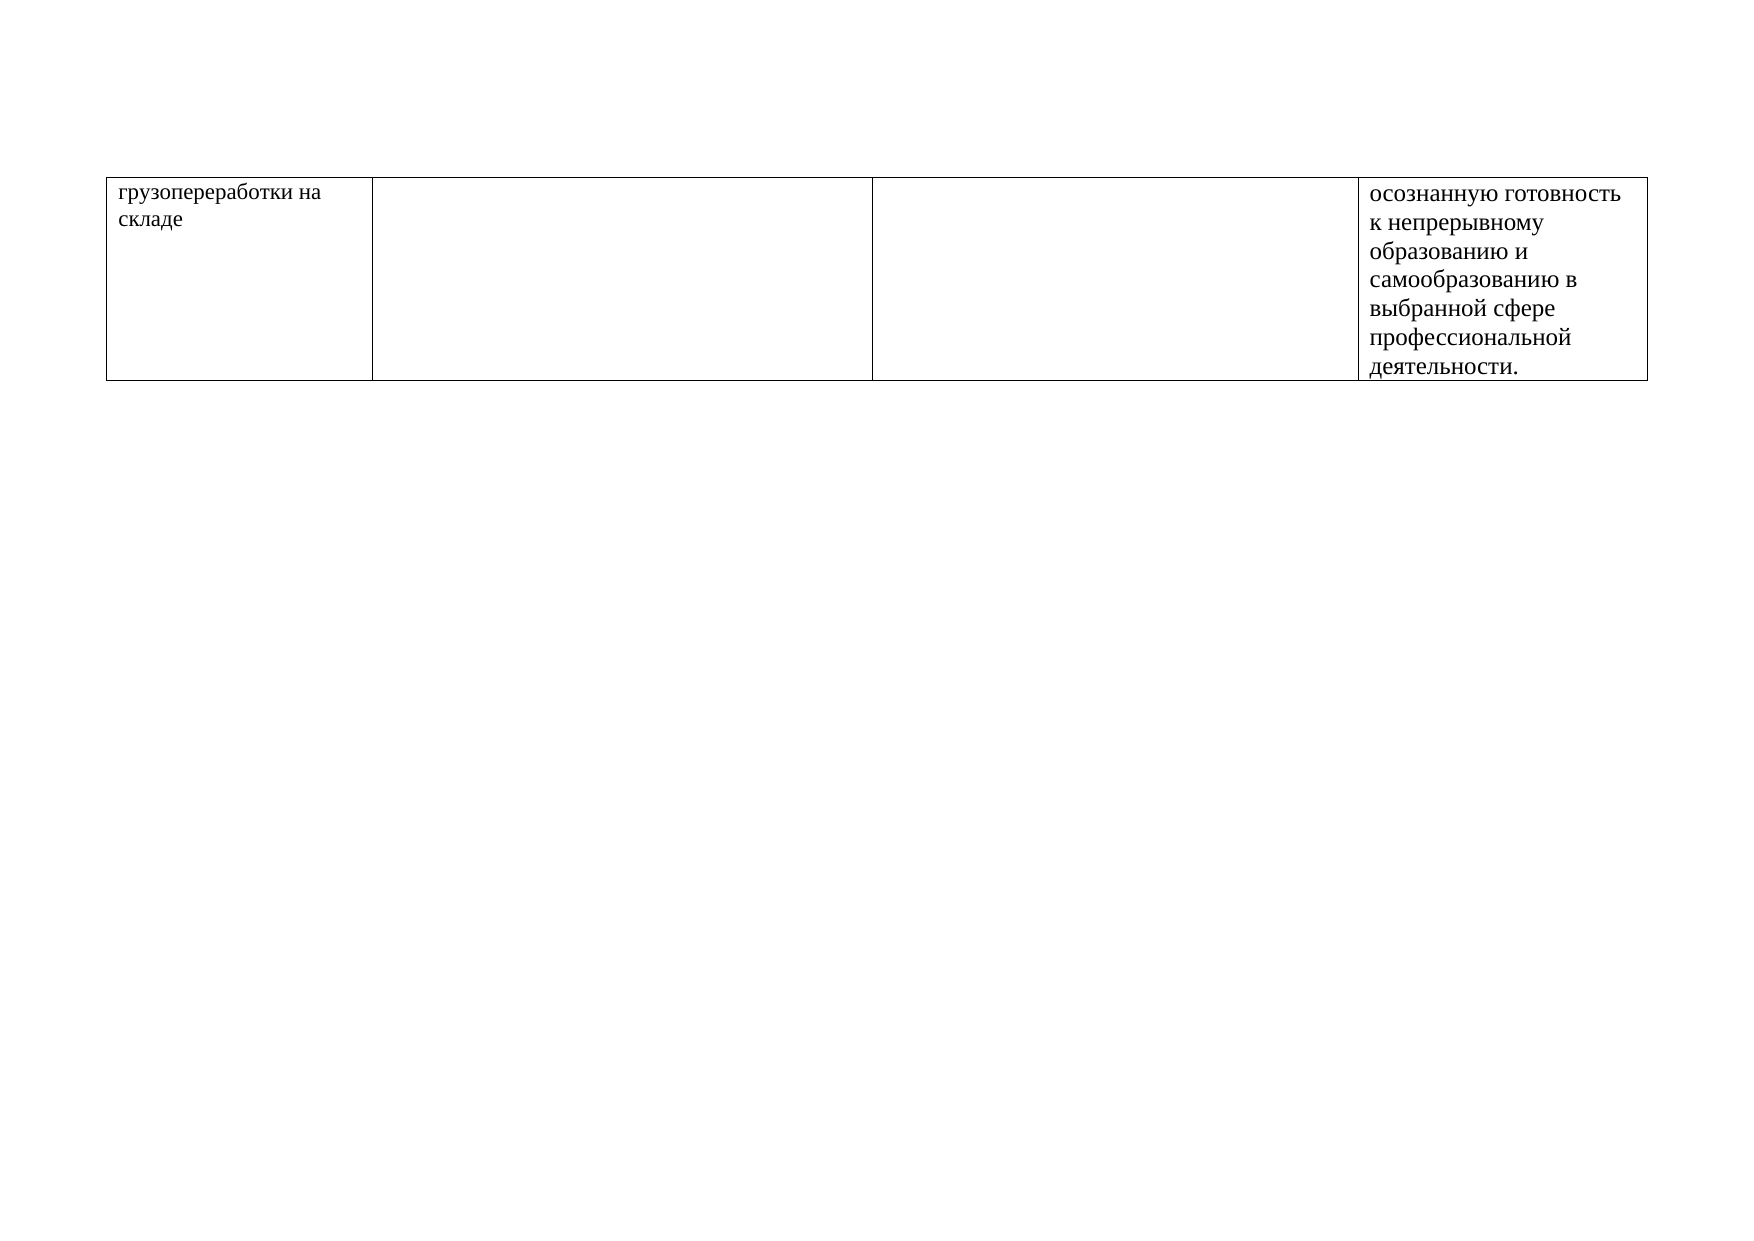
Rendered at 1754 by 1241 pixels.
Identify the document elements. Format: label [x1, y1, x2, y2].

table_cell [1359, 178, 1647, 379]
table_cell [373, 178, 872, 379]
table_cell [873, 178, 1358, 379]
table_cell [107, 178, 372, 379]
